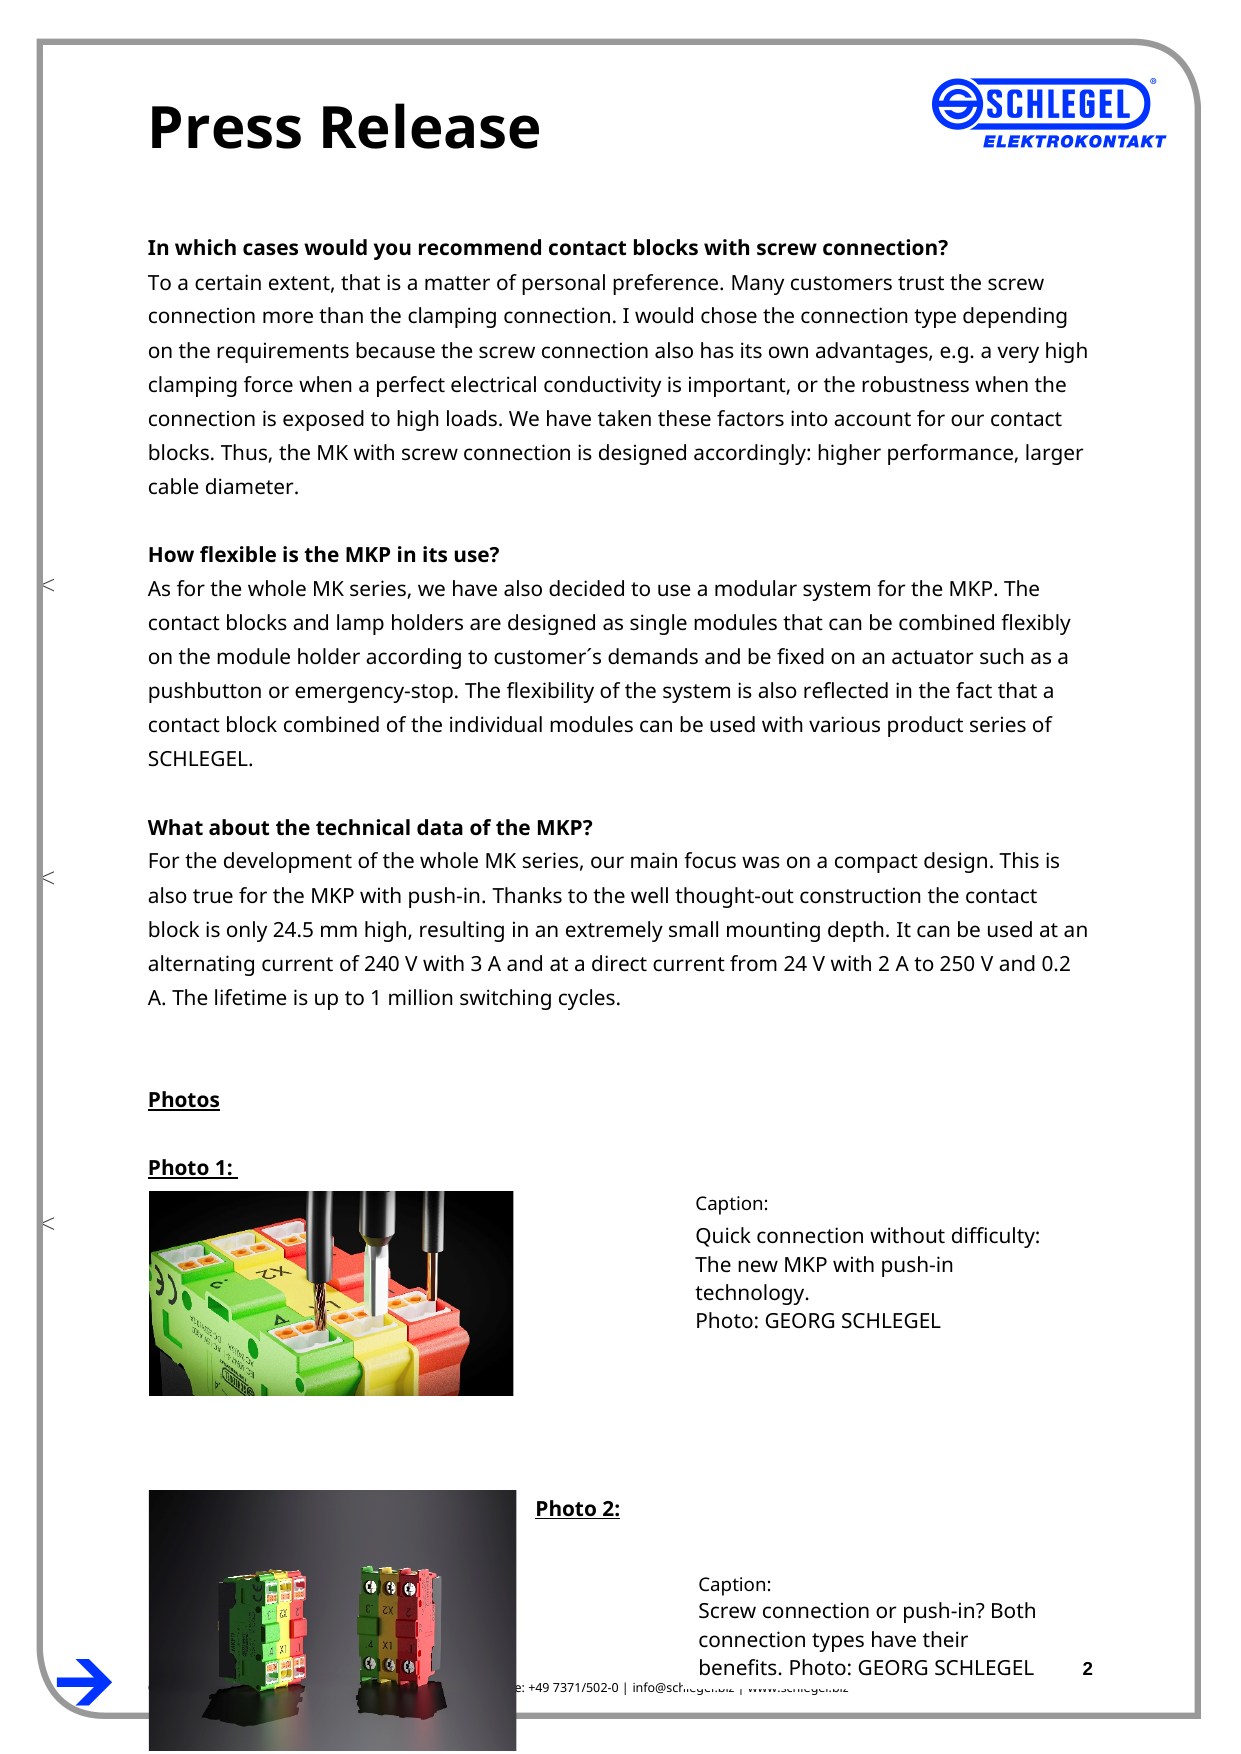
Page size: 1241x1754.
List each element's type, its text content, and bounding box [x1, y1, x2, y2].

text How flexible is the MKP in its use? [148, 540, 1093, 568]
text Photos [148, 1085, 1093, 1113]
text In which cases would you recommend contact blocks with screw connection? [148, 233, 1093, 262]
text What about the technical data of the MKP? [148, 813, 1093, 841]
text To a certain extent, that is a matter of personal preference. Many customers trust the screw connection more than the clamping connection. I would chose the connection type depending on the requirements because the screw connection also has its own advantages, e.g. a very high clamping force when a perfect electrical conductivity is important, or the robustness when the connection is exposed to high loads. We have taken these factors into account for our contact blocks. Thus, the MK with screw connection is designed accordingly: higher performance, larger cable diameter. [148, 268, 1093, 500]
text As for the whole MK series, we have also decided to use a modular system for the MKP. The contact blocks and lamp holders are designed as single modules that can be combined flexibly on the module holder according to customer´s demands and be fixed on an actuator such as a pushbutton or emergency-stop. The flexibility of the system is also reflected in the fact that a contact block combined of the individual modules can be used with various product series of SCHLEGEL. [148, 574, 1093, 773]
text Photo 2: [516, 1494, 1093, 1522]
text Photo 1: [148, 1153, 1093, 1182]
text For the development of the whole MK series, our main focus was on a compact design. This is also true for the MKP with push-in. Thanks to the well thought-out construction the contact block is only 24.5 mm high, resulting in an extremely small mounting depth. It can be used at an alternating current of 240 V with 3 A and at a direct current from 24 V with 2 A to 250 V and 0.2 A. The lifetime is up to 1 million switching cycles. [148, 847, 1093, 1011]
picture [0, 0, 1239, 1754]
